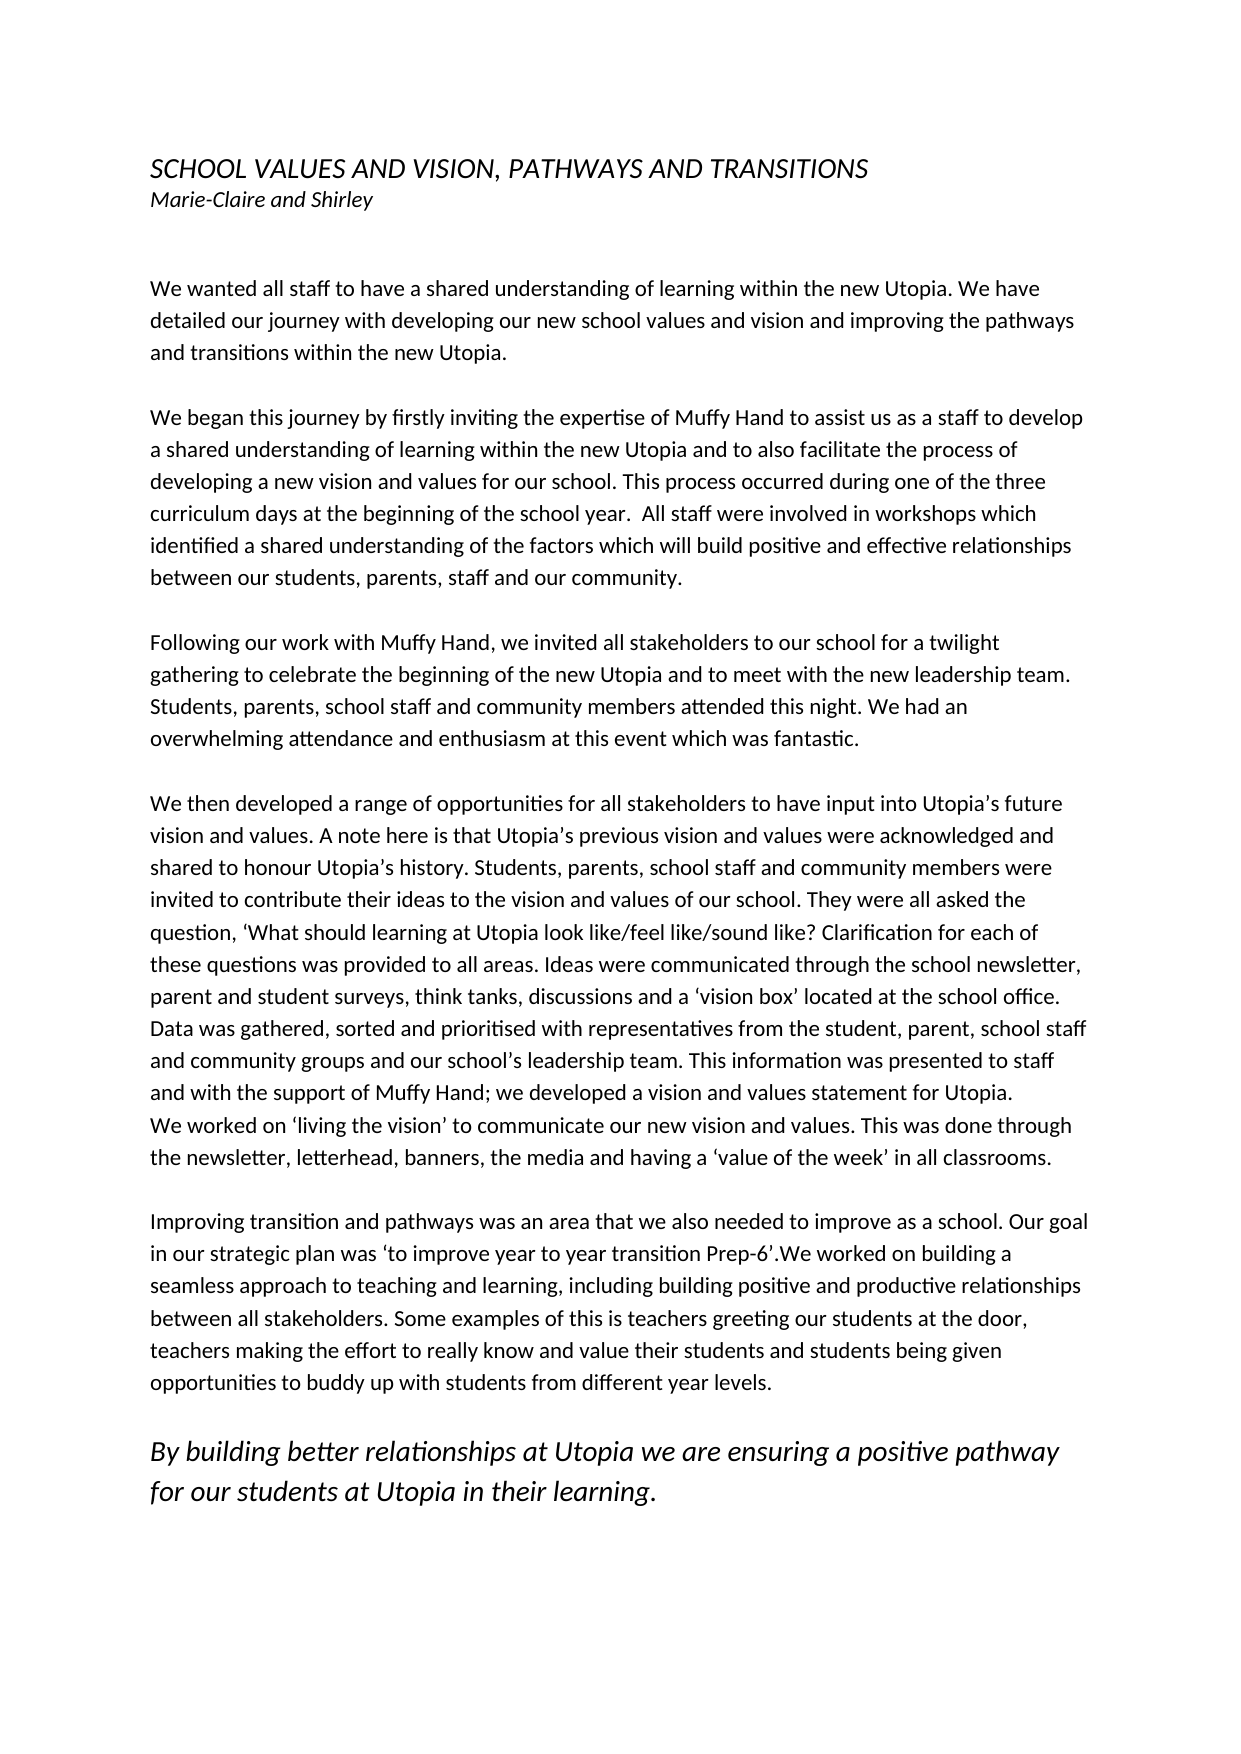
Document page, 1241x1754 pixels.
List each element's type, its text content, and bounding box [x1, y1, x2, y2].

text We began this journey by firstly inviting the expertise of Muffy Hand to assist us as a staff to develop a shared understanding of learning within the new Utopia and to also facilitate the process of developing a new vision and values for our school. This process occurred during one of the three curriculum days at the beginning of the school year. All staff were involved in workshops which identified a shared understanding of the factors which will build positive and effective relationships between our students, parents, staff and our community. [150, 403, 1090, 592]
text We then developed a range of opportunities for all stakeholders to have input into Utopia’s future vision and values. A note here is that Utopia’s previous vision and values were acknowledged and shared to honour Utopia’s history. Students, parents, school staff and community members were invited to contribute their ideas to the vision and values of our school. They were all asked the question, ‘What should learning at Utopia look like/feel like/sound like? Clarification for each of these questions was provided to all areas. Ideas were communicated through the school newsletter, parent and student surveys, think tanks, discussions and a ‘vision box’ located at the school office. [150, 789, 1090, 1010]
text We worked on ‘living the vision’ to communicate our new vision and values. This was done through the newsletter, letterhead, banners, the media and having a ‘value of the week’ in all classrooms. [150, 1111, 1090, 1171]
text Improving transition and pathways was an area that we also needed to improve as a school. Our goal in our strategic plan was ‘to improve year to year transition Prep-6’.We worked on building a seamless approach to teaching and learning, including building positive and productive relationships between all stakeholders. Some examples of this is teachers greeting our students at the door, teachers making the effort to really know and value their students and students being given opportunities to buddy up with students from different year levels. [150, 1207, 1090, 1396]
text SCHOOL VALUES AND VISION, PATHWAYS AND TRANSITIONS [150, 150, 1090, 186]
text Marie-Claire and Shirley [150, 186, 1090, 214]
text Following our work with Muffy Hand, we invited all stakeholders to our school for a twilight gathering to celebrate the beginning of the new Utopia and to meet with the new leadership team. Students, parents, school staff and community members attended this night. We had an overwhelming attendance and enthusiasm at this event which was fantastic. [150, 628, 1090, 752]
text Data was gathered, sorted and prioritised with representatives from the student, parent, school staff and community groups and our school’s leadership team. This information was presented to staff and with the support of Muffy Hand; we developed a vision and values statement for Utopia. [150, 1014, 1090, 1107]
text By building better relationships at Utopia we are ensuring a positive pathway for our students at Utopia in their learning. [150, 1433, 1090, 1509]
text We wanted all staff to have a shared understanding of learning within the new Utopia. We have detailed our journey with developing our new school values and vision and improving the pathways and transitions within the new Utopia. [150, 274, 1090, 366]
